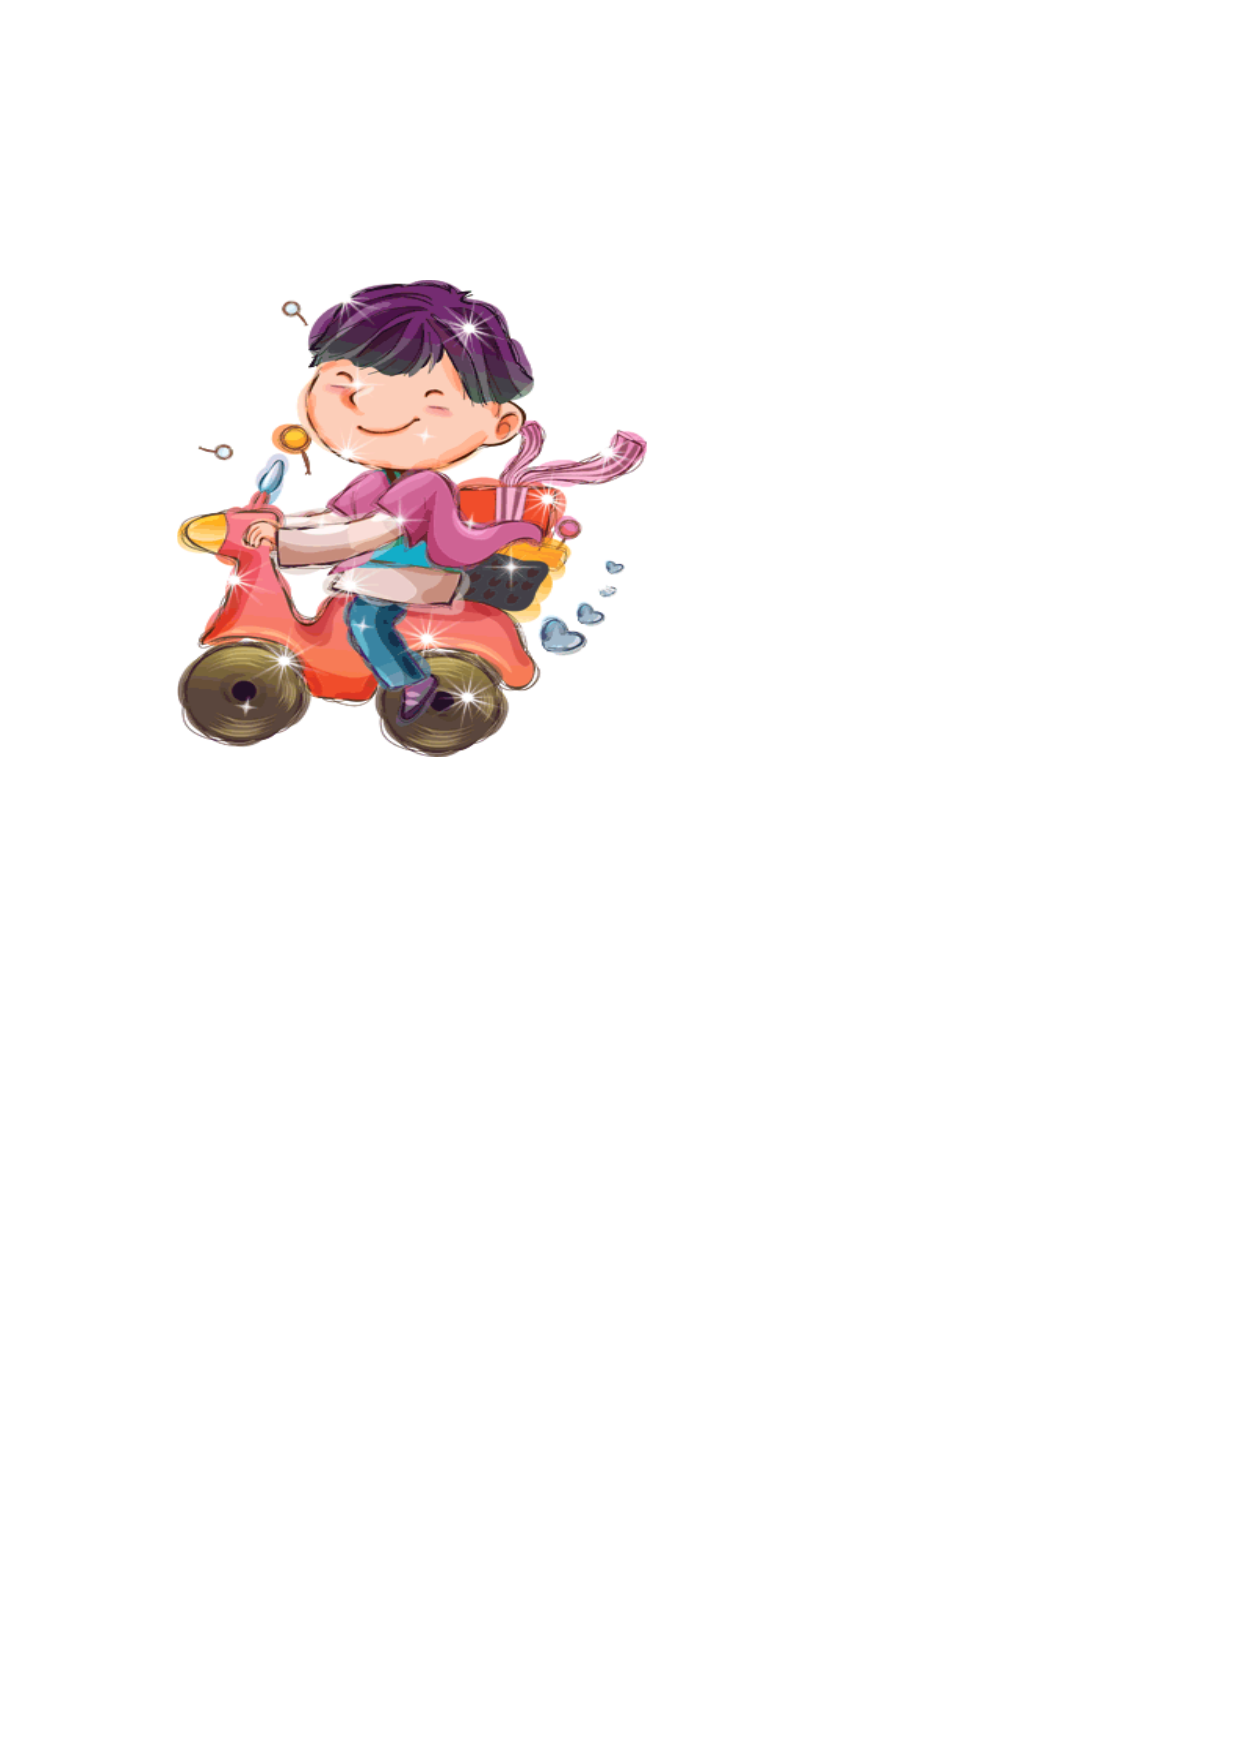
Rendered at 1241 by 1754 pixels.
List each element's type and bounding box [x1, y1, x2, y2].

picture [177, 280, 647, 757]
